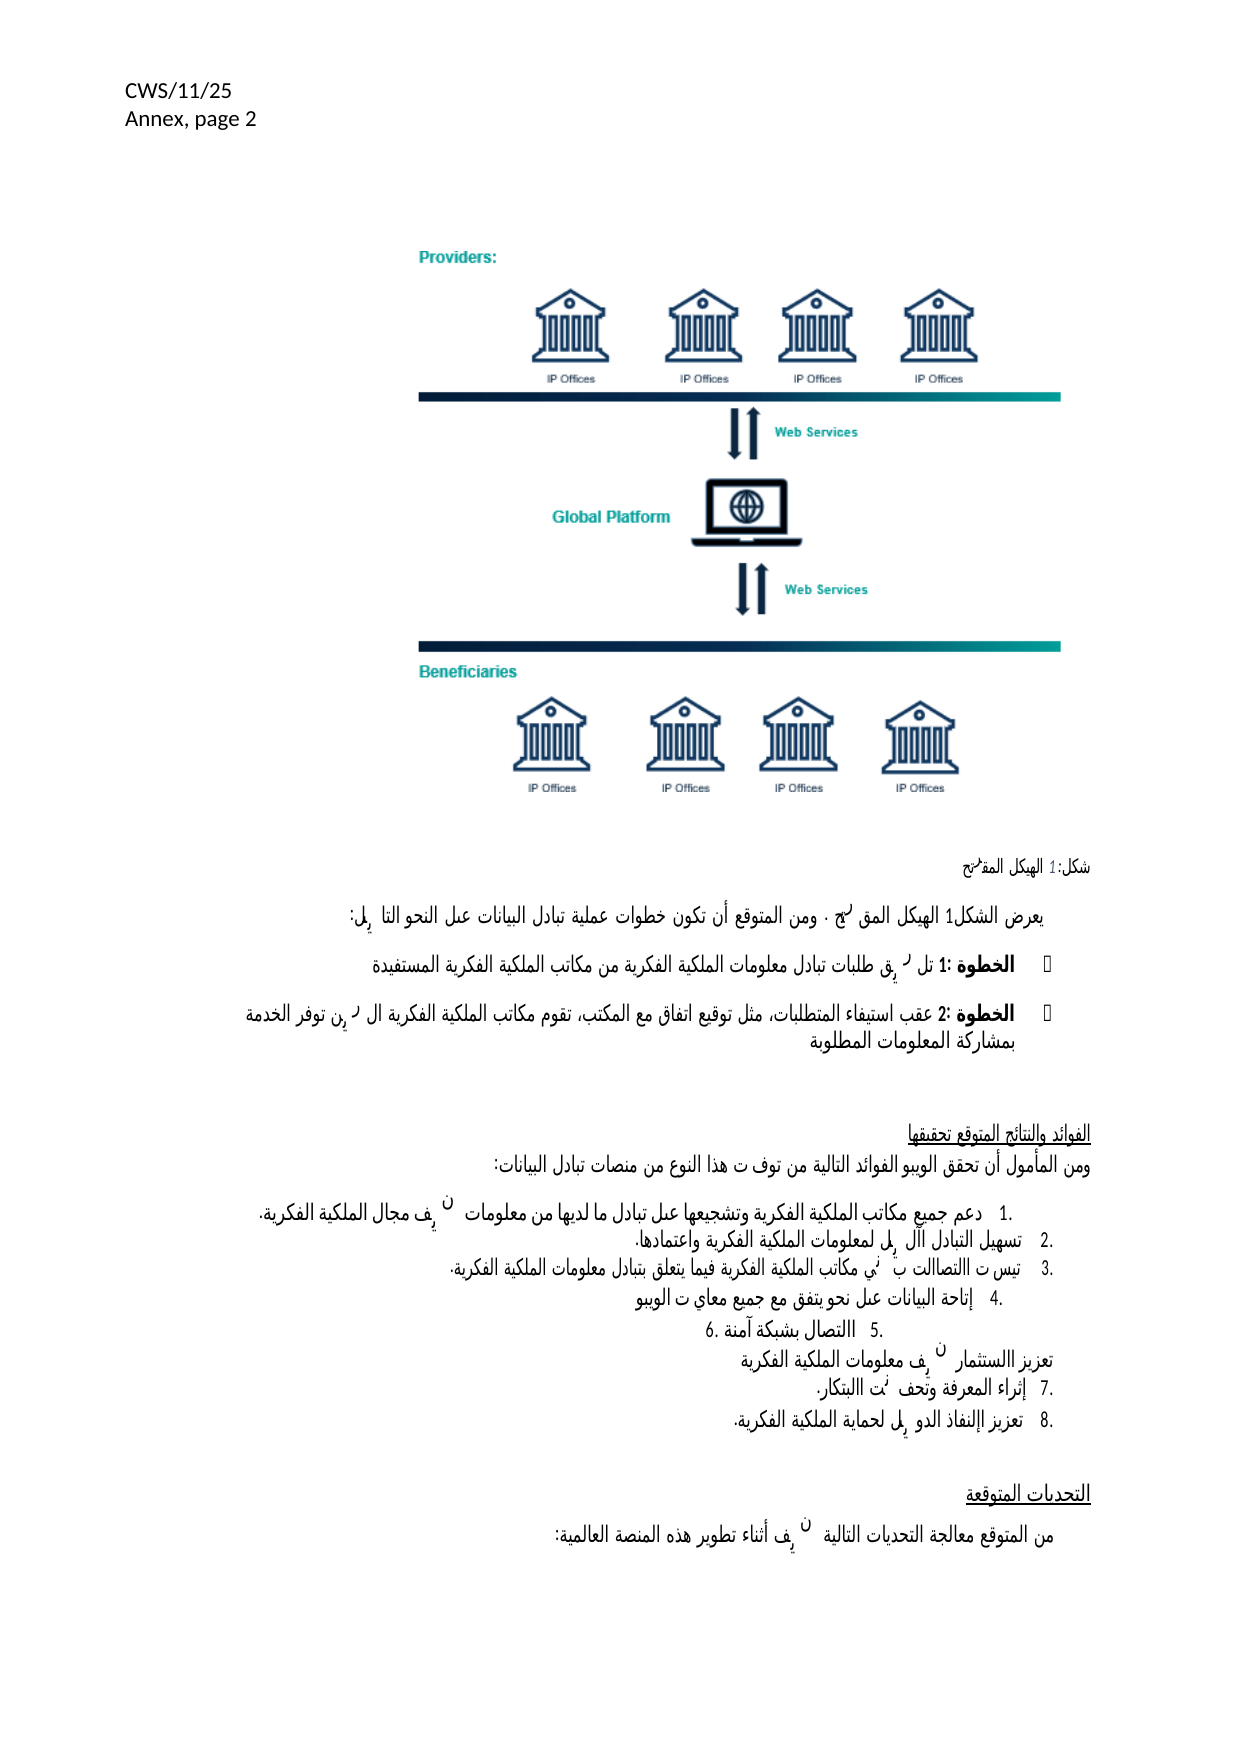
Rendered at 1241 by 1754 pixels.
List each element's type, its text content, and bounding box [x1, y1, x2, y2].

text التحديات المتوقعة [125, 1483, 1091, 1506]
text بمشاركة المعلومات المطلوبة [125, 1028, 1016, 1054]
text  الخطوة :1 تل ر يق طلبات تبادل معلومات الملكية الفكرية من مكاتب الملكية الفكرية المستفيدة [125, 939, 1053, 986]
text الفوائد والنتائج المتوقع تحقيقها [125, 1119, 1091, 1147]
text من المتوقع معالجة التحديات التالية ن يف أثناء تطوير هذه المنصة العالمية: [555, 1506, 1103, 1556]
text .5 االتصال بشبكة آمنة .6 تعزيز االستثمار ن يف معلومات الملكية الفكرية [696, 1321, 1053, 1381]
text يعرض الشكل1 الهيكل المق رتح . ومن المتوقع أن تكون خطوات عملية تبادل البيانات عىل النحو التا يىل: [346, 888, 1103, 936]
text .8 تعزيز اإلنفاذ الدو يىل لحماية الملكية الفكرية. [125, 1403, 1053, 1441]
text .3 تيس ت االتصاالت ب ني مكاتب الملكية الفكرية فيما يتعلق بتبادل معلومات الملكية الفكرية. [125, 1252, 1053, 1281]
text .7 إثراء المعرفة وتحف نت االبتكار. [125, 1381, 1053, 1403]
text .1 دعم جميع مكاتب الملكية الفكرية وتشجيعها عىل تبادل ما لديها من معلومات ن يف مجال الملكية الفكرية. [259, 1192, 1103, 1228]
text .2 تسهيل التبادل اآل يىل لمعلومات الملكية الفكرية واعتمادها. [843, 1231, 1053, 1252]
text شكل:1 الهيكل المقرتح [125, 844, 1091, 878]
text .2 تسهيل التبادل اآل يىل لمعلومات الملكية الفكرية واعتمادها. [125, 1231, 731, 1252]
text  الخطوة :2 عقب استيفاء المتطلبات، مثل توقيع اتفاق مع المكتب، تقوم مكاتب الملكية الفكرية ال ر ين توفر الخدمة [125, 993, 1053, 1028]
text ومن المأمول أن تحقق الويبو الفوائد التالية من توف ت هذا النوع من منصات تبادل البيانات: [125, 1147, 1091, 1180]
text .4 إتاحة البيانات عىل نحو يتفق مع جميع معاي ت الويبو [636, 1283, 1103, 1313]
picture [418, 251, 1061, 792]
